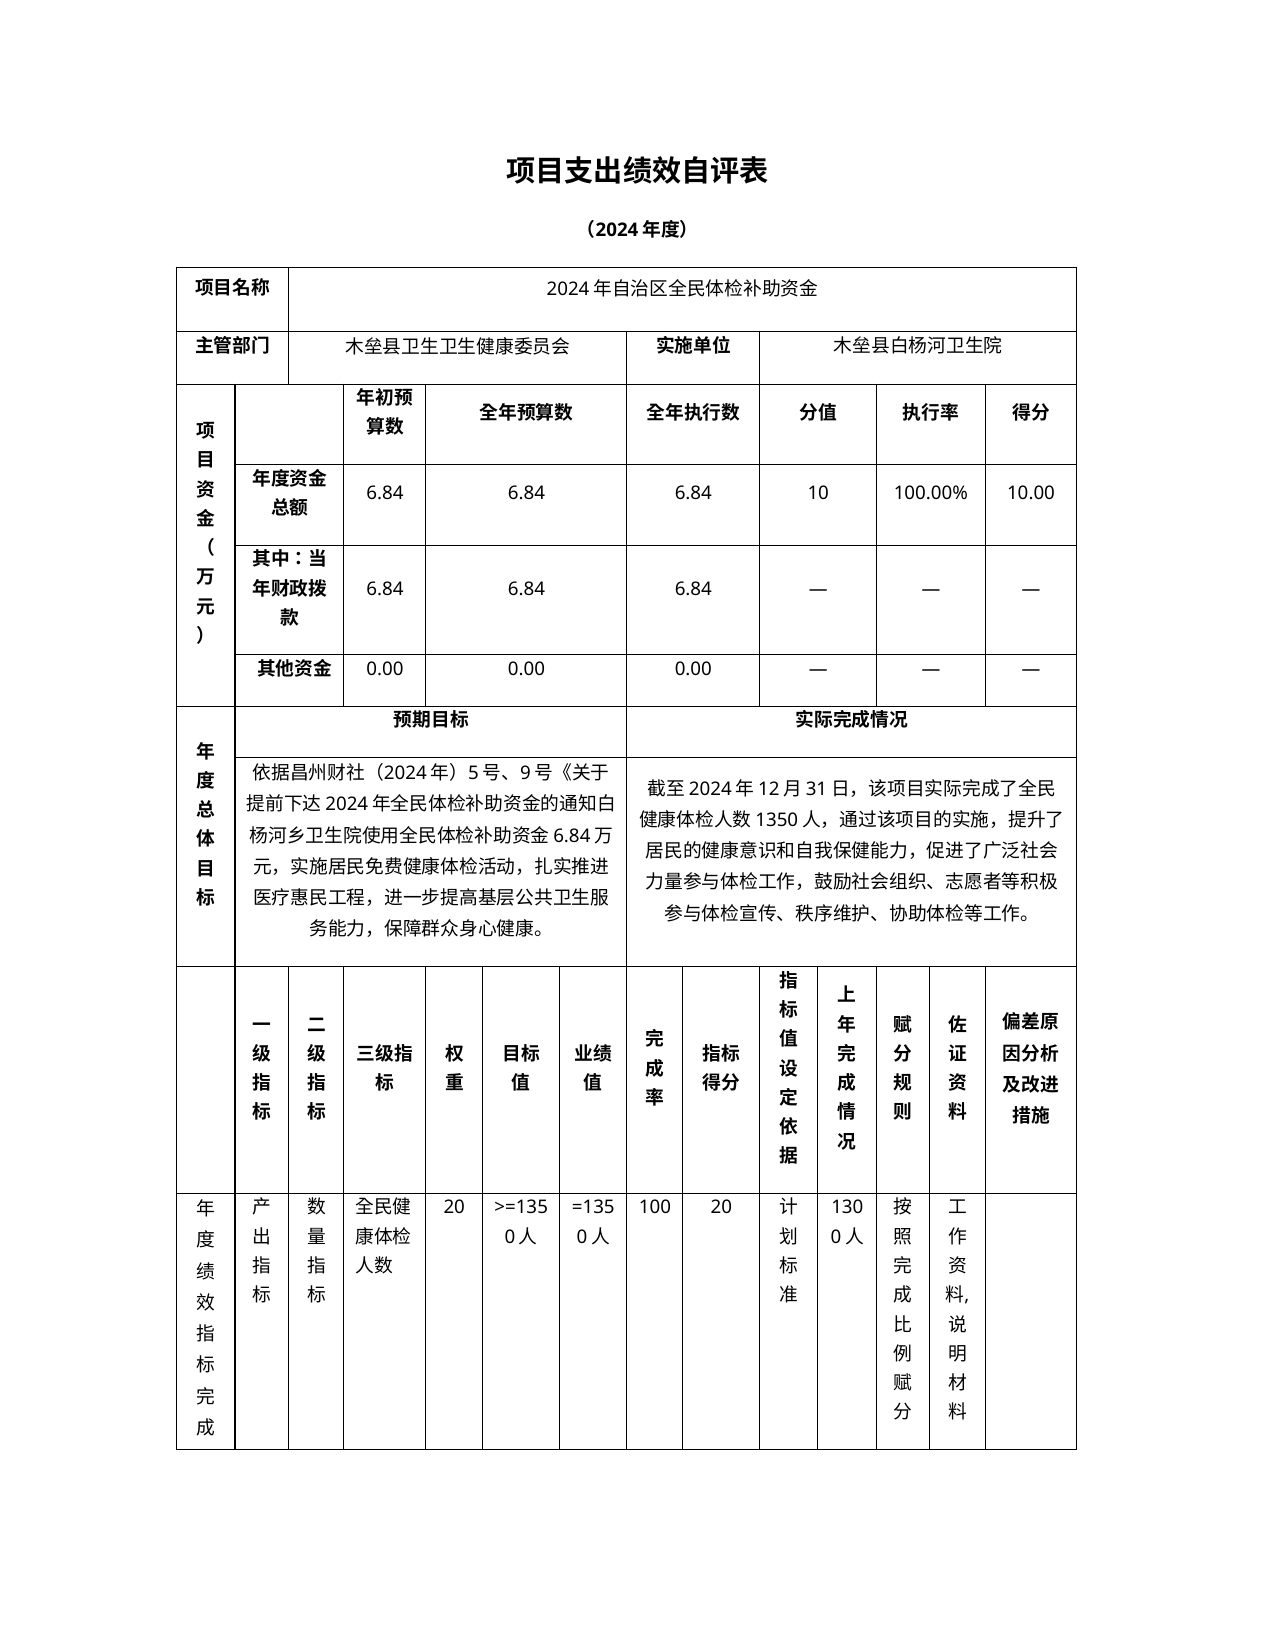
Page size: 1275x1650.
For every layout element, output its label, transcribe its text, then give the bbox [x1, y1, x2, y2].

table_header 项目名称 [177, 268, 288, 331]
table_cell 上年完成情况 [818, 967, 876, 1193]
table_cell 6.84 [344, 465, 425, 544]
table_cell 得分 [986, 385, 1076, 464]
table_cell 计划标准 [760, 1194, 817, 1449]
table_cell 其他资金 [236, 655, 343, 706]
table_cell 年初预算数 [344, 385, 425, 464]
table_cell 三级指标 [344, 967, 425, 1193]
table_cell — [877, 655, 985, 706]
text （2024年度） [187, 216, 1087, 242]
table_cell 6.84 [426, 465, 626, 544]
table_cell 全年预算数 [426, 385, 626, 464]
table_cell 权重 [426, 967, 482, 1193]
table_cell 二级指标 [289, 967, 343, 1193]
table_cell [177, 967, 234, 1193]
table_cell 10.00 [986, 465, 1076, 544]
table_cell 完成率 [627, 967, 682, 1193]
table_cell 指标值设定依据 [760, 967, 817, 1193]
table_cell 0.00 [627, 655, 759, 706]
table_cell 其中：当年财政拨款 [236, 546, 343, 654]
table_cell 全民健康体检人数 [344, 1194, 425, 1449]
table_cell 目标值 [483, 967, 559, 1193]
table_cell 数量指标 [289, 1194, 343, 1449]
table_cell 依据昌州财社（2024年）5号、9号《关于提前下达2024年全民体检补助资金的通知白杨河乡卫生院使用全民体检补助资金6.84万元，实施居民免费健康体检活动，扎实推进医疗惠民工程，进一步提高基层公共卫生服务能力，保障群众身心健康。 [236, 758, 626, 966]
table_cell 全年执行数 [627, 385, 759, 464]
table_cell =1350人 [560, 1194, 626, 1449]
table_cell 工作资料,说明材料 [930, 1194, 985, 1449]
table_cell 木垒县白杨河卫生院 [760, 332, 1076, 383]
table_cell 6.84 [627, 546, 759, 654]
table_cell 1300人 [818, 1194, 876, 1449]
table_cell 赋分规则 [877, 967, 929, 1193]
table_cell 实施单位 [627, 332, 759, 383]
table_cell 截至2024年12月31日，该项目实际完成了全民健康体检人数1350人，通过该项目的实施，提升了居民的健康意识和自我保健能力，促进了广泛社会力量参与体检工作，鼓励社会组织、志愿者等积极参与体检宣传、秩序维护、协助体检等工作。 [627, 758, 1076, 966]
table_cell 实际完成情况 [627, 707, 1076, 757]
table_cell — [877, 546, 985, 654]
table_cell 20 [683, 1194, 759, 1449]
table_cell 年度资金总额 [236, 465, 343, 544]
table_cell — [986, 546, 1076, 654]
table_cell 主管部门 [177, 332, 288, 383]
table_cell 偏差原因分析及改进措施 [986, 967, 1076, 1193]
table_header 2024年自治区全民体检补助资金 [289, 268, 1076, 331]
table_cell >=1350人 [483, 1194, 559, 1449]
table_cell 佐证资料 [930, 967, 985, 1193]
table_cell 分值 [760, 385, 876, 464]
table_cell 产出指标 [236, 1194, 288, 1449]
table_cell [986, 1194, 1076, 1449]
table_cell 0.00 [426, 655, 626, 706]
text 项目支出绩效自评表 [187, 150, 1087, 190]
table_cell 指标得分 [683, 967, 759, 1193]
table_cell 项目资金 （万元） [177, 385, 234, 706]
table_cell 10 [760, 465, 876, 544]
table_cell 6.84 [627, 465, 759, 544]
table_cell — [760, 655, 876, 706]
table_cell 100.00% [877, 465, 985, 544]
table_cell 预期目标 [236, 707, 626, 757]
table_cell 0.00 [344, 655, 425, 706]
table_cell 木垒县卫生卫生健康委员会 [289, 332, 626, 383]
table_cell 年度总体目标 [177, 707, 234, 966]
table_cell 一级指标 [236, 967, 288, 1193]
table_cell 6.84 [426, 546, 626, 654]
table_cell 按照完成比例赋分 [877, 1194, 929, 1449]
table_cell — [760, 546, 876, 654]
table_cell — [986, 655, 1076, 706]
table_cell 100 [627, 1194, 682, 1449]
table_cell 执行率 [877, 385, 985, 464]
table_cell 业绩值 [560, 967, 626, 1193]
table_cell 6.84 [344, 546, 425, 654]
table_cell [236, 385, 343, 464]
table_cell 20 [426, 1194, 482, 1449]
table_cell 年度绩效指标完成情况 [177, 1194, 234, 1449]
